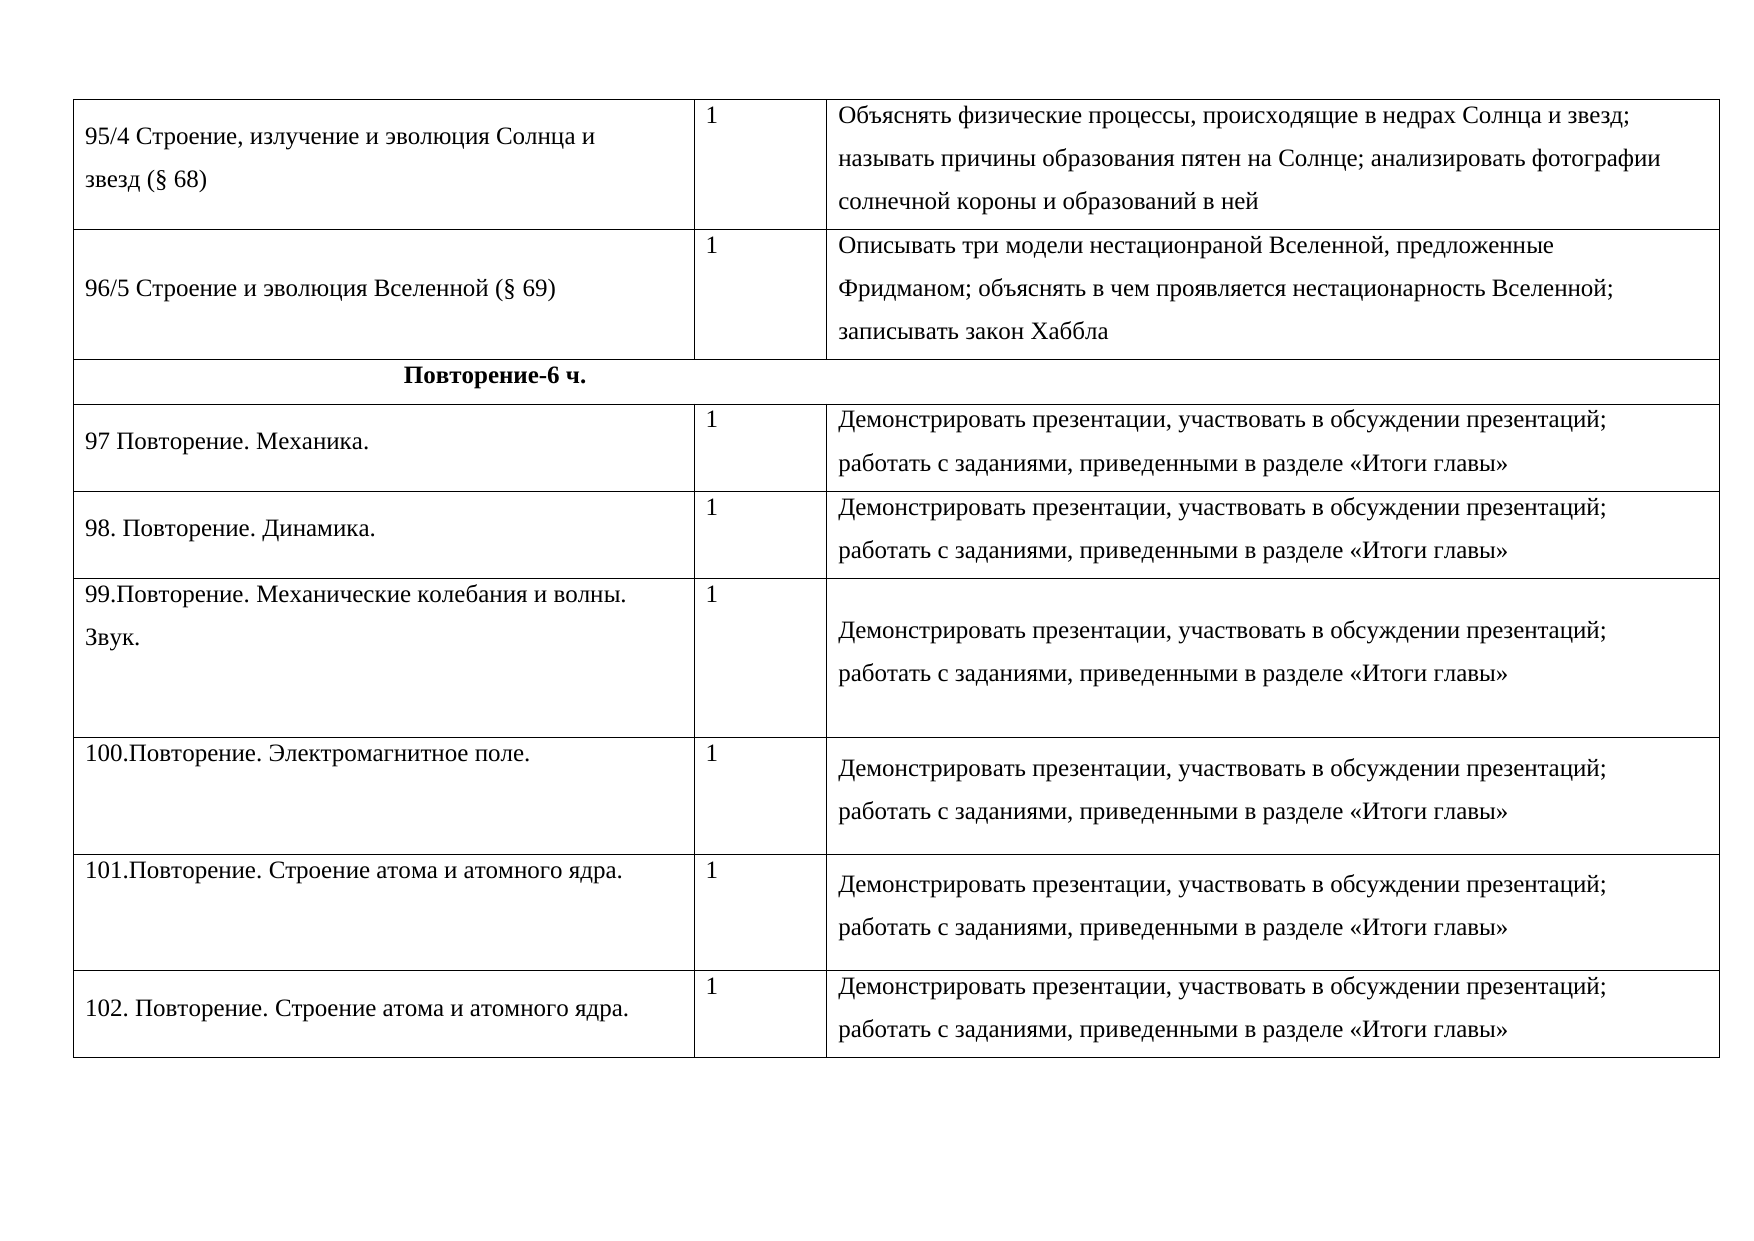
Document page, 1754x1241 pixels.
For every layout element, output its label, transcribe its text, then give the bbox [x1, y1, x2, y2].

table_cell 102. Повторение. Строение атома и атомного ядра. [74, 971, 694, 1057]
table_cell Демонстрировать презентации, участвовать в обсуждении презентаций; работать с заданиями, приведенными в разделе «Итоги главы» [827, 492, 1719, 578]
table_cell Описывать три модели нестационраной Вселенной, предложенные Фридманом; объяснять в чем проявляется нестационарность Вселенной; записывать закон Хаббла [827, 230, 1719, 359]
table_cell 96/5 Строение и эволюция Вселенной (§ 69) [74, 230, 694, 359]
table_cell Демонстрировать презентации, участвовать в обсуждении презентаций; работать с заданиями, приведенными в разделе «Итоги главы» [827, 405, 1719, 491]
table_cell 1 [695, 100, 826, 229]
table_cell 1 [695, 405, 826, 491]
table_cell 1 [695, 579, 826, 737]
table_cell 1 [695, 230, 826, 359]
table_cell 99.Повторение. Механические колебания и волны. Звук. [74, 579, 694, 737]
table_cell Демонстрировать презентации, участвовать в обсуждении презентаций; работать с заданиями, приведенными в разделе «Итоги главы» [827, 579, 1719, 737]
table_cell Объяснять физические процессы, происходящие в недрах Солнца и звезд; называть причины образования пятен на Солнце; анализировать фотографии солнечной короны и образований в ней [827, 100, 1719, 229]
table_cell 97 Повторение. Механика. [74, 405, 694, 491]
table_cell Повторение-6 ч. [74, 360, 1719, 403]
table_cell 1 [695, 855, 826, 970]
table_cell Демонстрировать презентации, участвовать в обсуждении презентаций; работать с заданиями, приведенными в разделе «Итоги главы» [827, 971, 1719, 1057]
table_cell 101.Повторение. Строение атома и атомного ядра. [74, 855, 694, 970]
table_cell 1 [695, 971, 826, 1057]
table_cell 1 [695, 738, 826, 854]
table_cell Демонстрировать презентации, участвовать в обсуждении презентаций; работать с заданиями, приведенными в разделе «Итоги главы» [827, 738, 1719, 854]
table_cell Демонстрировать презентации, участвовать в обсуждении презентаций; работать с заданиями, приведенными в разделе «Итоги главы» [827, 855, 1719, 970]
table_cell 100.Повторение. Электромагнитное поле. [74, 738, 694, 854]
table_cell 1 [695, 492, 826, 578]
table_cell 95/4 Строение, излучение и эволюция Солнца и звезд (§ 68) [74, 100, 694, 229]
table_cell 98. Повторение. Динамика. [74, 492, 694, 578]
